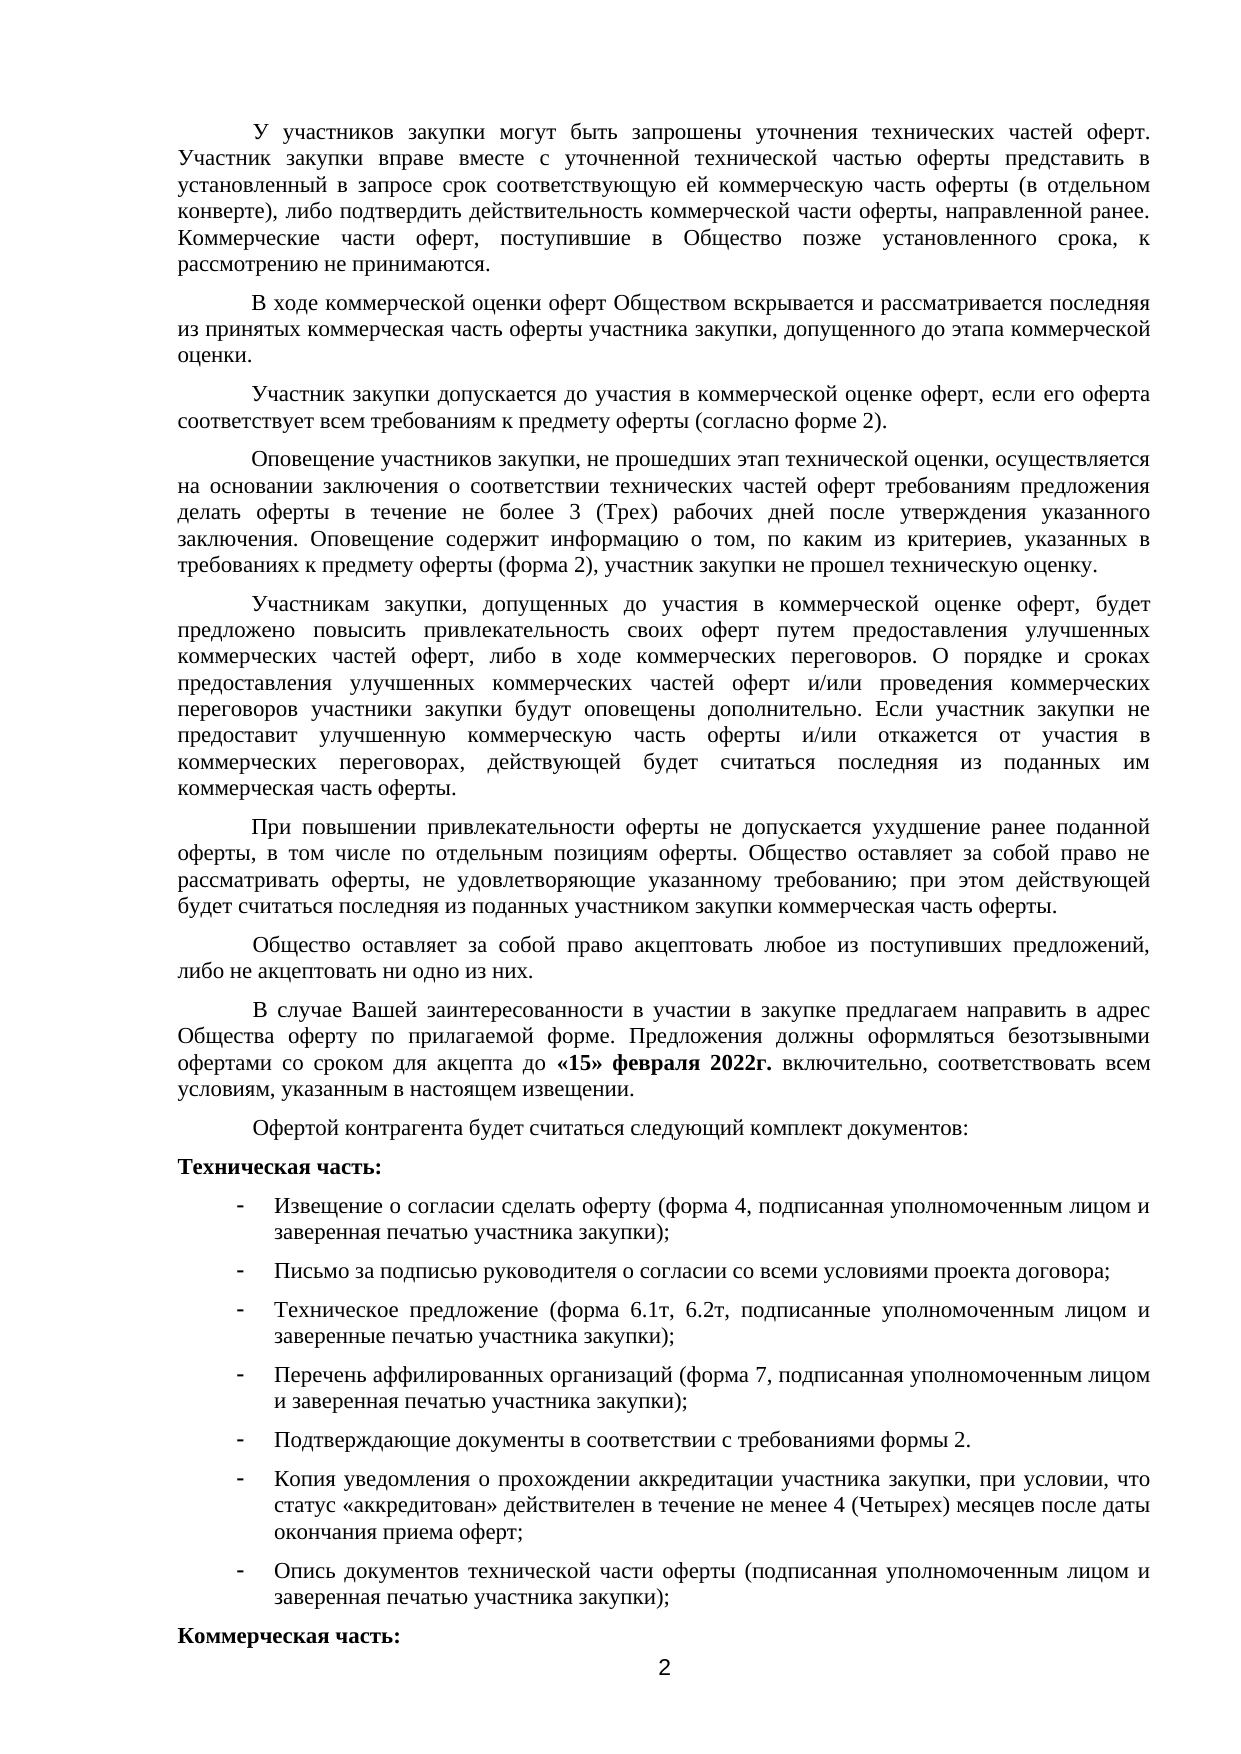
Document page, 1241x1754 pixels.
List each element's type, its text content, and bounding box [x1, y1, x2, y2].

list Извещение о согласии сделать оферту (форма 4, подписанная уполномоченным лицом и заверенная печатью участника закупки); [236, 1192, 1152, 1244]
text У участников закупки могут быть запрошены уточнения технических частей оферт. Участник закупки вправе вместе с уточненной технической частью оферты представить в установленный в запросе срок соответствующую ей коммерческую часть оферты (в отдельном конверте), либо подтвердить действительность коммерческой части оферты, направленной ранее. Коммерческие части оферт, поступившие в Общество позже установленного срока, к рассмотрению не принимаются. [177, 118, 1152, 276]
list Участник закупки допускается до участия в коммерческой оценке оферт, если его оферта соответствует всем требованиям к предмету оферты (согласно форме 2). [177, 380, 1152, 433]
list В ходе коммерческой оценки оферт Обществом вскрывается и рассматривается последняя из принятых коммерческая часть оферты участника закупки, допущенного до этапа коммерческой оценки. [177, 289, 1152, 368]
list Письмо за подписью руководителя о согласии со всеми условиями проекта договора; [236, 1257, 1152, 1283]
list Подтверждающие документы в соответствии с требованиями формы 2. [236, 1426, 1152, 1453]
text В случае Вашей заинтересованности в участии в закупке предлагаем направить в адрес Общества оферту по прилагаемой форме. Предложения должны оформляться безотзывными офертами со сроком для акцепта до «15» февраля 2022г. включительно, соответствовать всем условиям, указанным в настоящем извещении. [177, 996, 1152, 1102]
list Опись документов технической части оферты (подписанная уполномоченным лицом и заверенная печатью участника закупки); [236, 1557, 1152, 1609]
text Техническая часть: [177, 1153, 1152, 1179]
list При повышении привлекательности оферты не допускается ухудшение ранее поданной оферты, в том числе по отдельным позициям оферты. Общество оставляет за собой право не рассматривать оферты, не удовлетворяющие указанному требованию; при этом действующей будет считаться последняя из поданных участником закупки коммерческая часть оферты. [177, 813, 1152, 918]
list Копия уведомления о прохождении аккредитации участника закупки, при условии, что статус «аккредитован» действителен в течение не менее 4 (Четырех) месяцев после даты окончания приема оферт; [236, 1465, 1152, 1544]
list Участникам закупки, допущенных до участия в коммерческой оценке оферт, будет предложено повысить привлекательность своих оферт путем предоставления улучшенных коммерческих частей оферт, либо в ходе коммерческих переговоров. О порядке и сроках предоставления улучшенных коммерческих частей оферт и/или проведения коммерческих переговоров участники закупки будут оповещены дополнительно. Если участник закупки не предоставит улучшенную коммерческую часть оферты и/или откажется от участия в коммерческих переговорах, действующей будет считаться последняя из поданных им коммерческая часть оферты. [177, 590, 1152, 801]
list Оповещение участников закупки, не прошедших этап технической оценки, осуществляется на основании заключения о соответствии технических частей оферт требованиям предложения делать оферты в течение не более 3 (Трех) рабочих дней после утверждения указанного заключения. Оповещение содержит информацию о том, по каким из критериев, указанных в требованиях к предмету оферты (форма 2), участник закупки не прошел техническую оценку. [177, 446, 1152, 577]
list Техническое предложение (форма 6.1т, 6.2т, подписанные уполномоченным лицом и заверенные печатью участника закупки); [236, 1296, 1152, 1349]
text Коммерческая часть: [177, 1622, 1152, 1648]
list Перечень аффилированных организаций (форма 7, подписанная уполномоченным лицом и заверенная печатью участника закупки); [236, 1361, 1152, 1414]
text Общество оставляет за собой право акцептовать любое из поступивших предложений, либо не акцептовать ни одно из них. [177, 931, 1152, 984]
text Офертой контрагента будет считаться следующий комплект документов: [177, 1114, 1152, 1141]
